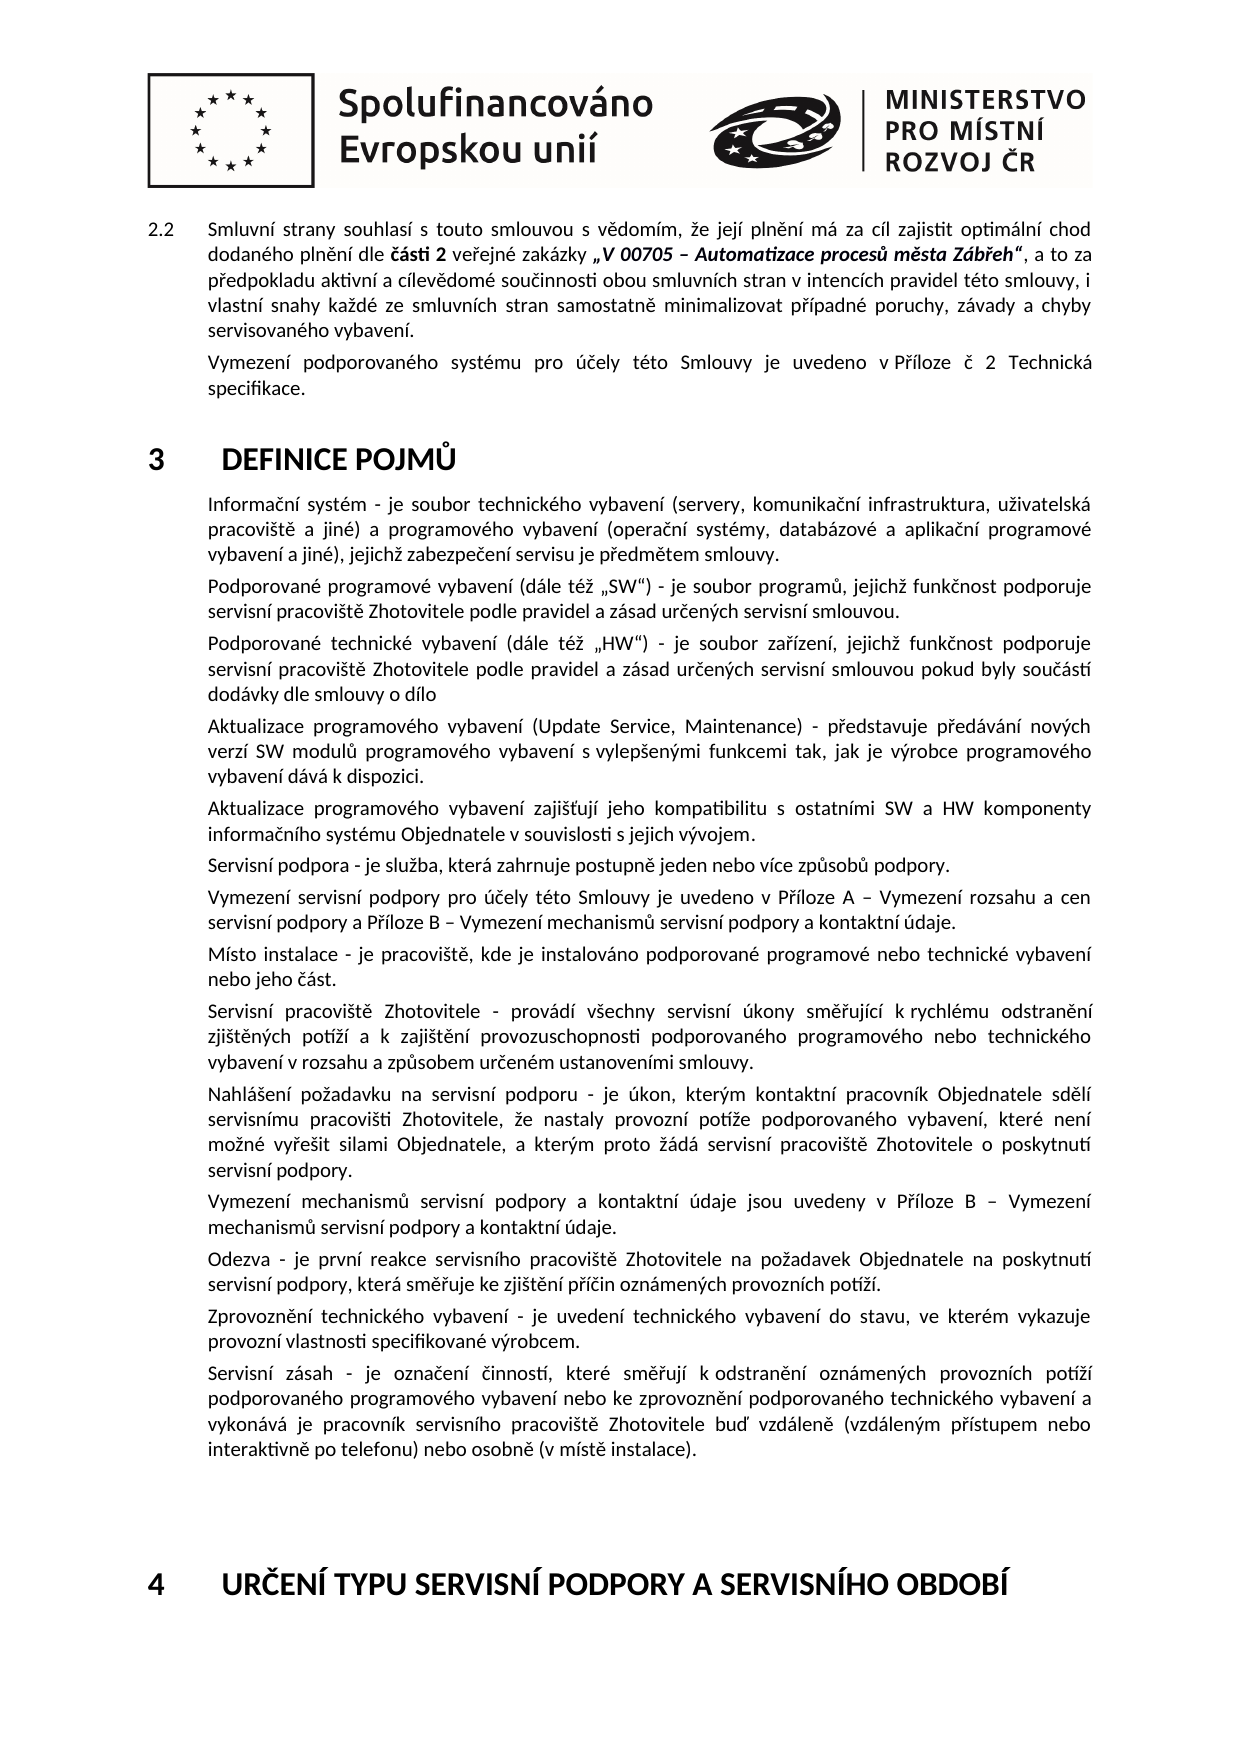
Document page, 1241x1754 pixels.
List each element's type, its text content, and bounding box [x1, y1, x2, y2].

subtitle Zprovoznění technického vybavení - je uvedení technického vybavení do stavu, ve kterém vykazuje provozní vlastnosti specifikované výrobcem. [208, 1303, 1093, 1354]
subtitle Podporované technické vybavení (dále též „HW“) - je soubor zařízení, jejichž funkčnost podporuje servisní pracoviště Zhotovitele podle pravidel a zásad určených servisní smlouvou pokud byly součástí dodávky dle smlouvy o dílo [208, 630, 1093, 707]
subtitle Smluvní strany souhlasí s touto smlouvou s vědomím, že její plnění má za cíl zajistit optimální chod dodaného plnění dle části 2 veřejné zakázky „V 00705 – Automatizace procesů města Zábřeh“, a to za předpokladu aktivní a cílevědomé součinnosti obou smluvních stran v intencích pravidel této smlouvy, i vlastní snahy každé ze smluvních stran samostatně minimalizovat případné poruchy, závady a chyby servisovaného vybavení. [148, 216, 1093, 343]
subtitle Servisní zásah - je označení činností, které směřují k odstranění oznámených provozních potíží podporovaného programového vybavení nebo ke zprovoznění podporovaného technického vybavení a vykonává je pracovník servisního pracoviště Zhotovitele buď vzdáleně (vzdáleným přístupem nebo interaktivně po telefonu) nebo osobně (v místě instalace). [208, 1360, 1093, 1462]
subtitle Místo instalace - je pracoviště, kde je instalováno podporované programové nebo technické vybavení nebo jeho část. [208, 941, 1093, 992]
subtitle Podporované programové vybavení (dále též „SW“) - je soubor programů, jejichž funkčnost podporuje servisní pracoviště Zhotovitele podle pravidel a zásad určených servisní smlouvou. [208, 573, 1093, 624]
subtitle Vymezení servisní podpory pro účely této Smlouvy je uvedeno v Příloze A – Vymezení rozsahu a cen servisní podpory a Příloze B – Vymezení mechanismů servisní podpory a kontaktní údaje. [208, 884, 1093, 935]
subtitle Aktualizace programového vybavení (Update Service, Maintenance) - představuje předávání nových verzí SW modulů programového vybavení s vylepšenými funkcemi tak, jak je výrobce programového vybavení dává k dispozici. [208, 713, 1093, 789]
subtitle Nahlášení požadavku na servisní podporu - je úkon, kterým kontaktní pracovník Objednatele sdělí servisnímu pracovišti Zhotovitele, že nastaly provozní potíže podporovaného vybavení, které není možné vyřešit silami Objednatele, a kterým proto žádá servisní pracoviště Zhotovitele o poskytnutí servisní podpory. [208, 1081, 1093, 1182]
subtitle Určení typu servisní podpory a servisního období [148, 1562, 1093, 1603]
subtitle Odezva - je první reakce servisního pracoviště Zhotovitele na požadavek Objednatele na poskytnutí servisní podpory, která směřuje ke zjištění příčin oznámených provozních potíží. [208, 1246, 1093, 1297]
subtitle Servisní pracoviště Zhotovitele - provádí všechny servisní úkony směřující k rychlému odstranění zjištěných potíží a k zajištění provozuschopnosti podporovaného programového nebo technického vybavení v rozsahu a způsobem určeném ustanoveními smlouvy. [208, 998, 1093, 1074]
subtitle Vymezení podporovaného systému pro účely této Smlouvy je uvedeno v Příloze č 2 Technická specifikace. [208, 349, 1093, 400]
subtitle Vymezení mechanismů servisní podpory a kontaktní údaje jsou uvedeny v Příloze B – Vymezení mechanismů servisní podpory a kontaktní údaje. [208, 1189, 1093, 1239]
subtitle Definice pojmů [148, 438, 1093, 478]
subtitle Informační systém - je soubor technického vybavení (servery, komunikační infrastruktura, uživatelská pracoviště a jiné) a programového vybavení (operační systémy, databázové a aplikační programové vybavení a jiné), jejichž zabezpečení servisu je předmětem smlouvy. [208, 491, 1093, 567]
subtitle Aktualizace programového vybavení zajišťují jeho kompatibilitu s ostatními SW a HW komponenty informačního systému Objednatele v souvislosti s jejich vývojem. [208, 795, 1093, 846]
picture [147, 73, 1093, 188]
subtitle Servisní podpora - je služba, která zahrnuje postupně jeden nebo více způsobů podpory. [208, 852, 1093, 878]
